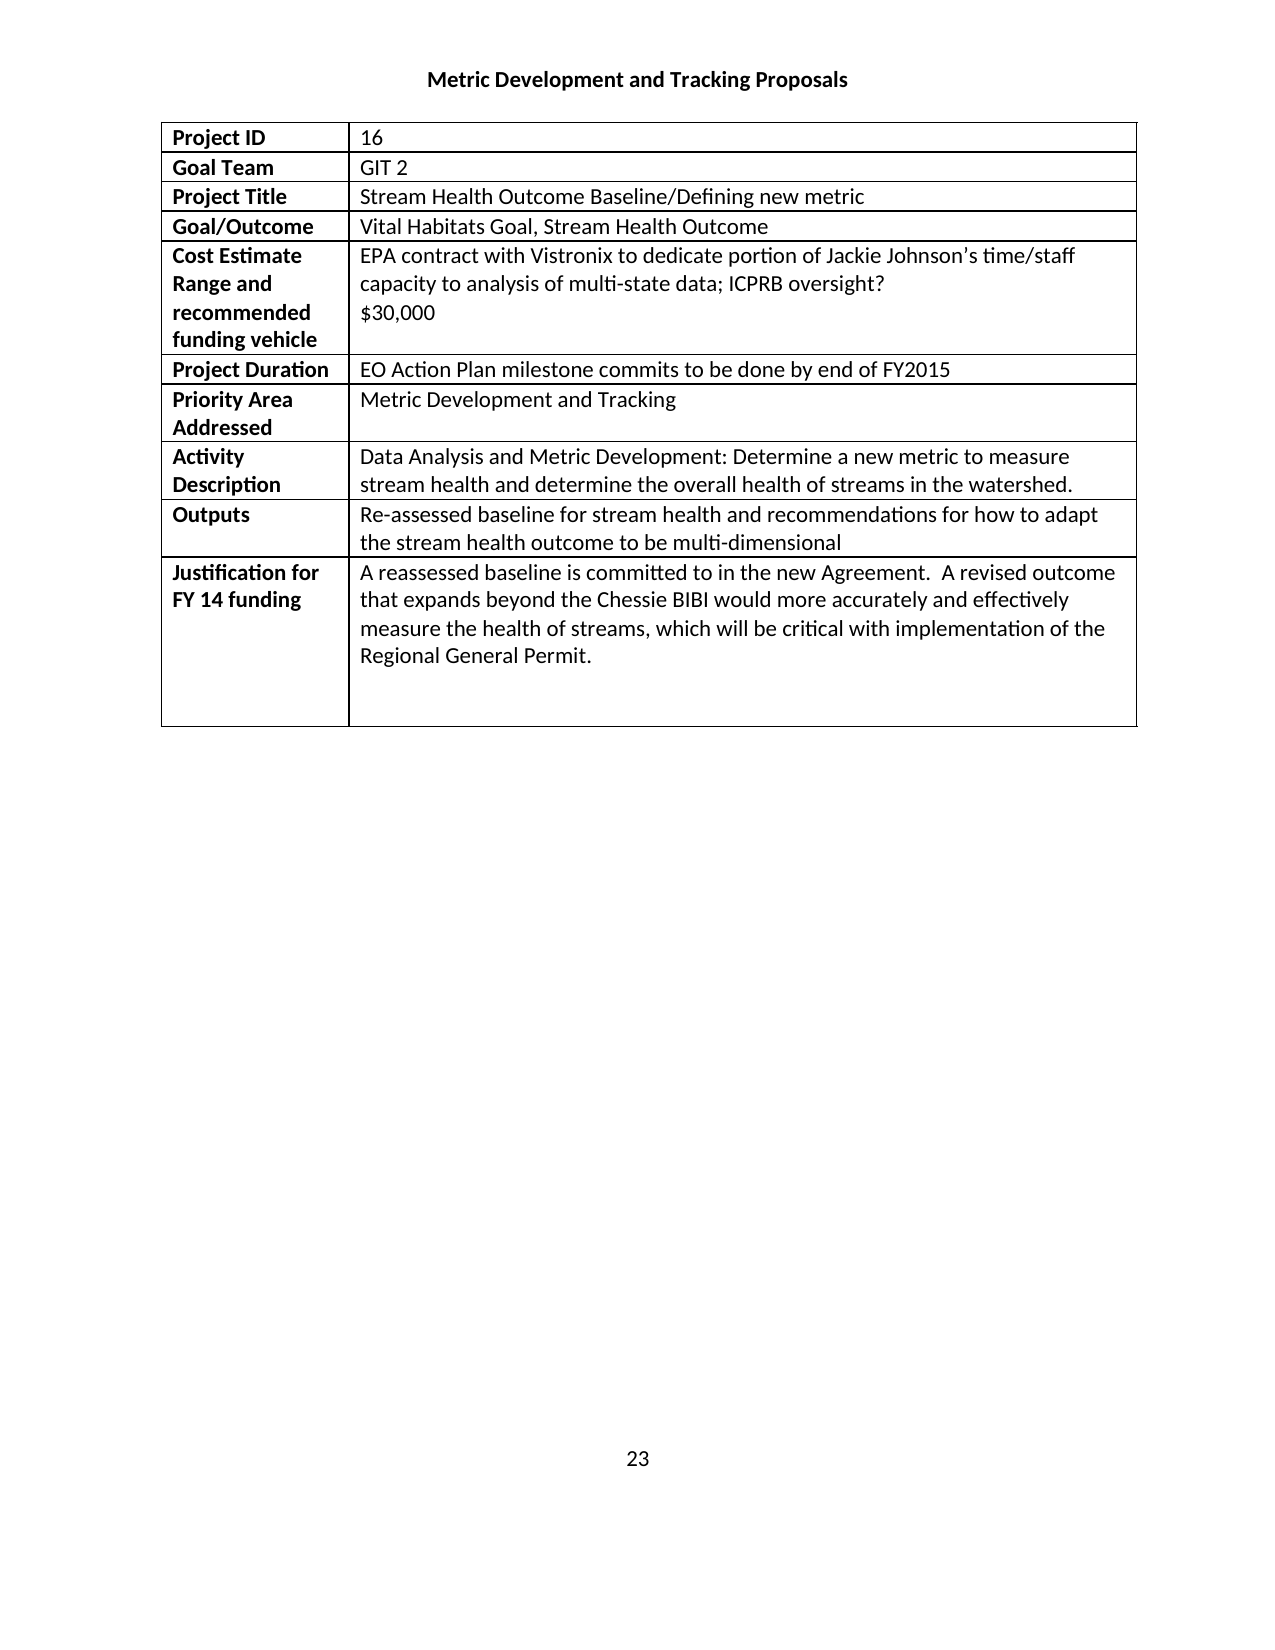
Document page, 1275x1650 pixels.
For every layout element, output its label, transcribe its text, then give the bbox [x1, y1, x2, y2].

table_cell Goal/Outcome [162, 212, 348, 240]
text Metric Development and Tracking Proposals [150, 66, 1125, 94]
table_cell Priority Area Addressed [162, 385, 348, 441]
table_header 16 [350, 123, 1136, 151]
table_cell Goal Team [162, 153, 348, 181]
table_cell Activity Description [162, 442, 348, 498]
table_cell Cost Estimate Range and recommended funding vehicle [162, 242, 348, 354]
table_cell Data Analysis and Metric Development: Determine a new metric to measure stream health and determine the overall health of streams in the watershed. [350, 442, 1136, 498]
table_cell Stream Health Outcome Baseline/Defining new metric [350, 182, 1136, 210]
table_cell Justification for FY 14 funding [162, 558, 348, 726]
table_cell EO Action Plan milestone commits to be done by end of FY2015 [350, 355, 1136, 383]
table_cell Vital Habitats Goal, Stream Health Outcome [350, 212, 1136, 240]
table_cell Metric Development and Tracking [350, 385, 1136, 441]
table_cell Project Title [162, 182, 348, 210]
table_cell Re-assessed baseline for stream health and recommendations for how to adapt the stream health outcome to be multi-dimensional [350, 500, 1136, 556]
table_cell Outputs [162, 500, 348, 556]
table_cell EPA contract with Vistronix to dedicate portion of Jackie Johnson’s time/staff capacity to analysis of multi-state data; ICPRB oversight? $30,000 [350, 242, 1136, 354]
table_cell A reassessed baseline is committed to in the new Agreement. A revised outcome that expands beyond the Chessie BIBI would more accurately and effectively measure the health of streams, which will be critical with implementation of the Regional General Permit. [350, 558, 1136, 726]
table_header Project ID [162, 123, 348, 151]
table_cell Project Duration [162, 355, 348, 383]
table_cell GIT 2 [350, 153, 1136, 181]
